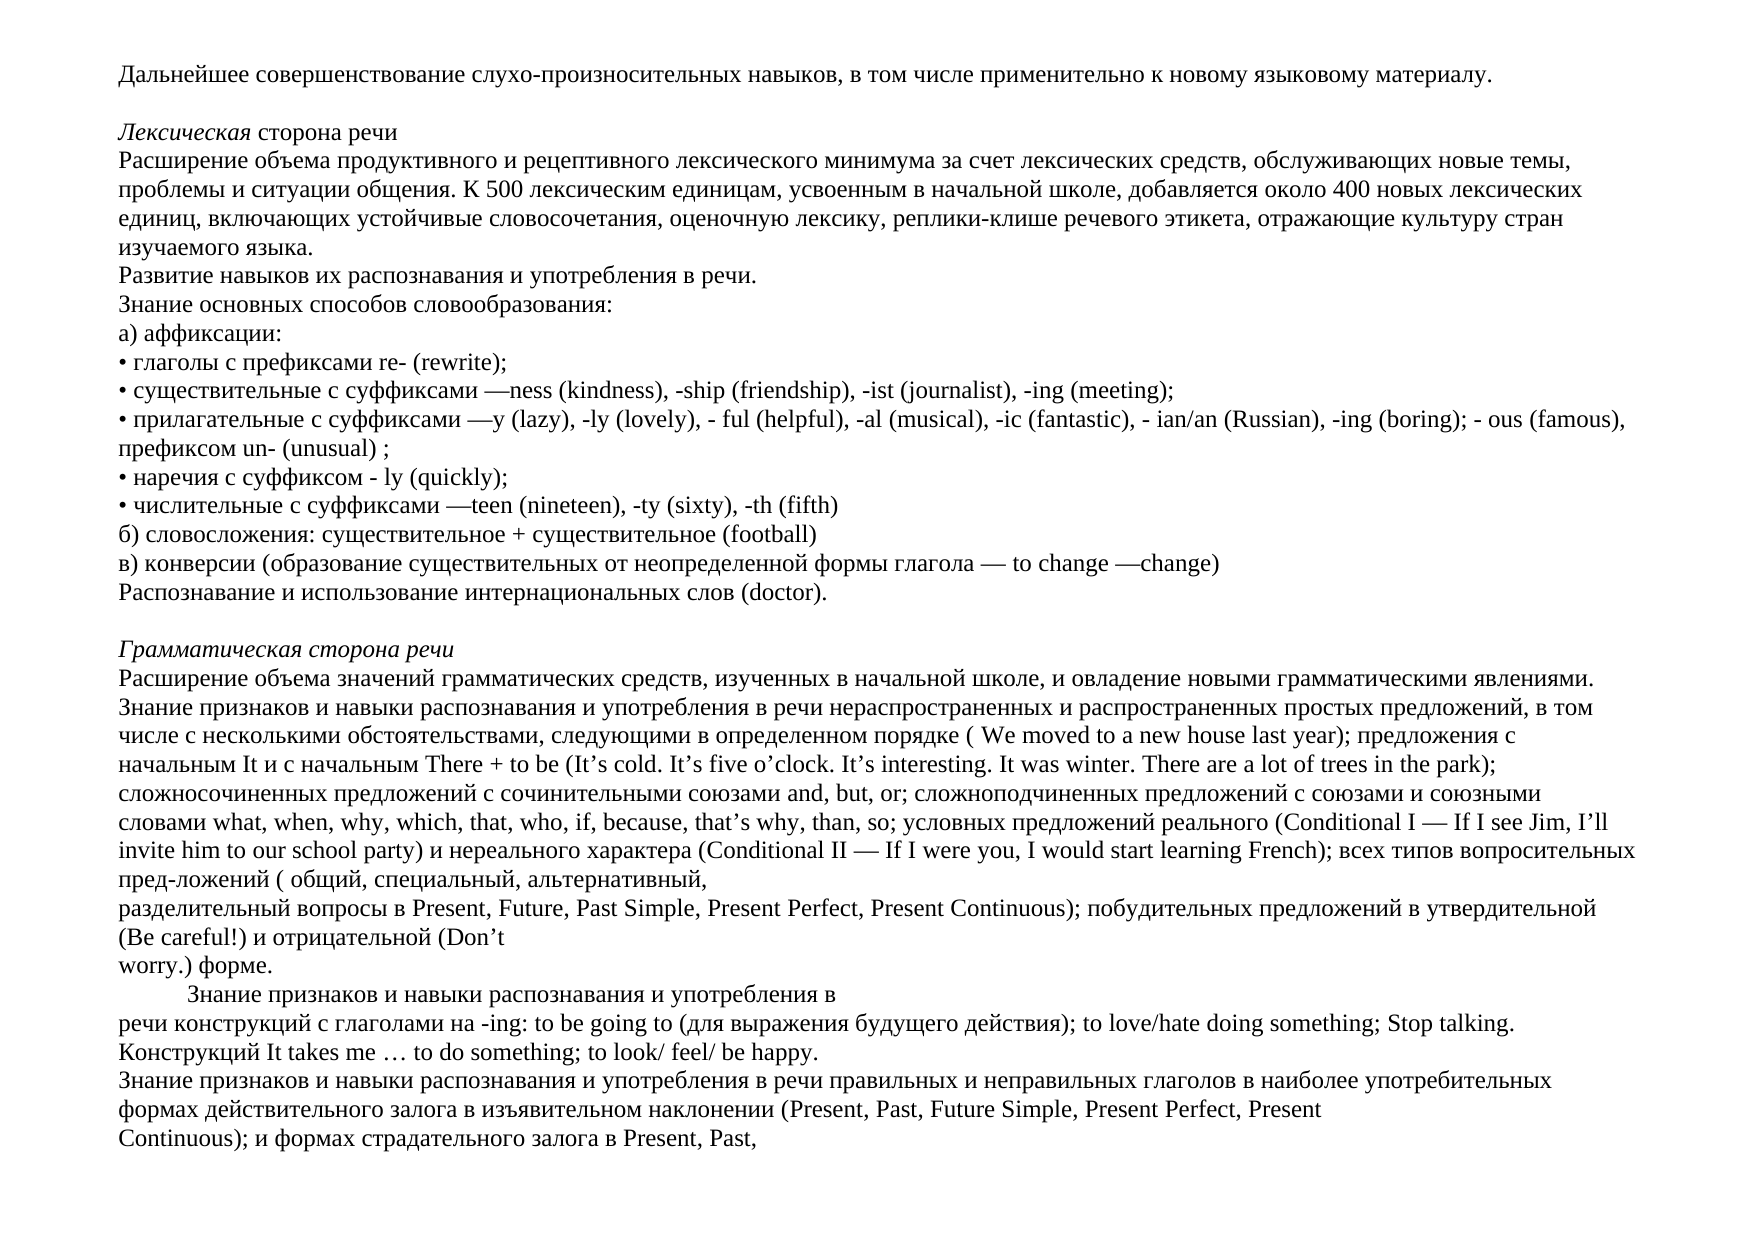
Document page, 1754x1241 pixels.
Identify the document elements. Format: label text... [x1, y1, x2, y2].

text а) аффиксации: [118, 318, 1636, 347]
text в) конверсии (образование существительных от неопределенной формы глагола — to change —change) [118, 548, 1636, 577]
text Знание признаков и навыки распознавания и употребления в речи нераспространенных и распространенных простых предложений, в том числе с несколькими обстоятельствами, следующими в определенном порядке ( We moved to a new house last year); предложения с начальным It и с начальным There + to be (It’s cold. It’s five o’clock. It’s interesting. It was winter. There are a lot of trees in the park); сложносочиненных предложений с сочинительными союзами and, but, or; сложноподчиненных предложений с союзами и союзными словами what, when, why, which, that, who, if, because, that’s why, than, so; условных предложений реального (Conditional I — If I see Jim, I’ll invite him to our school party) и нереального характера (Conditional II — If I were you, I would start learning French); всех типов вопросительных пред-ложений ( общий, специальный, альтернативный, [118, 692, 1636, 893]
text Знание основных способов словообразования: [118, 289, 1636, 318]
text Дальнейшее совершенствование слухо-произносительных навыков, в том числе применительно к новому языковому материалу. [118, 59, 1636, 88]
text • числительные с суффиксами —teen (nineteen), -ty (sixty), -th (fifth) [118, 490, 1636, 519]
text worry.) форме. [118, 950, 1636, 979]
text Развитие навыков их распознавания и употребления в речи. [118, 260, 1636, 289]
text Знание признаков и навыки распознавания и употребления в [118, 979, 1636, 1008]
text Лексическая сторона речи [118, 117, 1636, 145]
text речи конструкций с глаголами на -ing: to be going to (для выражения будущего действия); to love/hate doing something; Stop talking. Конструкций It takes me … to do something; to look/ feel/ be happy. [118, 1008, 1636, 1065]
text Расширение объема продуктивного и рецептивного лексического минимума за счет лексических средств, обслуживающих новые темы, проблемы и ситуации общения. К 500 лексическим единицам, усвоенным в начальной школе, добавляется около 400 новых лексических единиц, включающих устойчивые словосочетания, оценочную лексику, реплики-клише речевого этикета, отражающие культуру стран изучаемого языка. [118, 145, 1636, 260]
text Распознавание и использование интернациональных слов (doctor). [118, 577, 1636, 605]
text • существительные с суффиксами —ness (kindness), -ship (friendship), -ist (journalist), -ing (meeting); [118, 375, 1636, 404]
text Знание признаков и навыки распознавания и употребления в речи правильных и неправильных глаголов в наиболее употребительных формах действительного залога в изъявительном наклонении (Present, Past, Future Simple, Present Perfect, Present [118, 1065, 1636, 1123]
text б) словосложения: существительное + существительное (football) [118, 519, 1636, 548]
text Грамматическая сторона речи [118, 634, 1636, 663]
text разделительный вопросы в Present, Future, Past Simple, Present Perfect, Present Continuous); побудительных предложений в утвердительной (Be careful!) и отрицательной (Don’t [118, 893, 1636, 950]
text Расширение объема значений грамматических средств, изученных в начальной школе, и овладение новыми грамматическими явлениями. [118, 663, 1636, 692]
text • глаголы с префиксами re- (rewrite); [118, 347, 1636, 375]
text • наречия с суффиксом - ly (quickly); [118, 462, 1636, 490]
text Continuous); и формах страдательного залога в Present, Past, [118, 1123, 1636, 1152]
text • прилагательные с суффиксами —y (lazy), -ly (lovely), - ful (helpful), -al (musical), -ic (fantastic), - ian/an (Russian), -ing (boring); - ous (famous), префиксом un- (unusual) ; [118, 404, 1636, 462]
